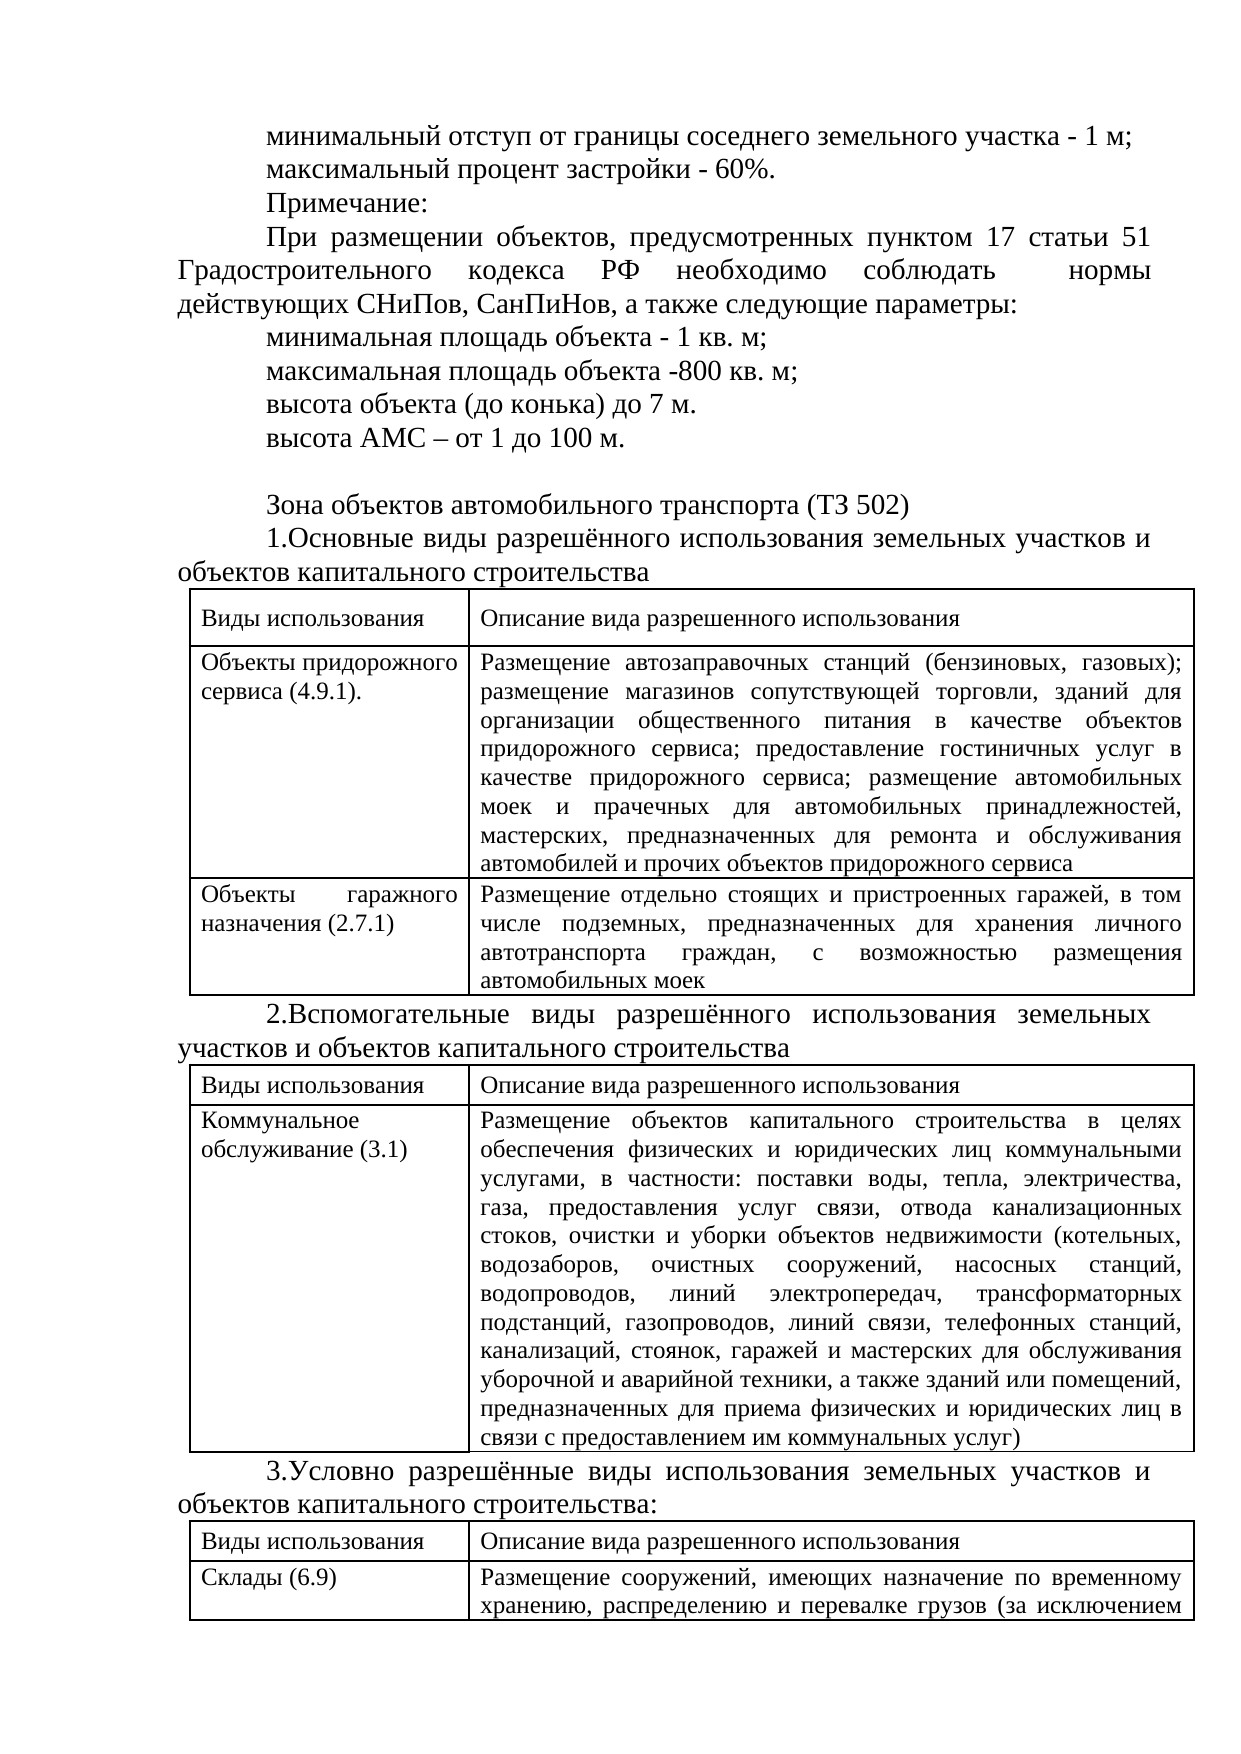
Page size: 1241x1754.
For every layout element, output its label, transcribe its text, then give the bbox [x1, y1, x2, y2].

text высота объекта (до конька) до 7 м. [177, 386, 1152, 420]
text высота АМС – от 1 до 100 м. [177, 420, 1152, 453]
table_cell Размещение объектов капитального строительства в целях обеспечения физических и юридических лиц коммунальными услугами, в частности: поставки воды, тепла, электричества, газа, предоставления услуг связи, отвода канализационных стоков, очистки и уборки объектов недвижимости (котельных, водозаборов, очистных сооружений, насосных станций, водопроводов, линий электропередач, трансформаторных подстанций, газопроводов, линий связи, телефонных станций, канализаций, стоянок, гаражей и мастерских для обслуживания уборочной и аварийной техники, а также зданий или помещений, предназначенных для приема физических и юридических лиц в связи с предоставлением им коммунальных услуг) [470, 1106, 1193, 1451]
table_header Описание вида разрешенного использования [470, 1522, 1193, 1560]
table_header Виды использования [191, 1522, 468, 1560]
text При размещении объектов, предусмотренных пунктом 17 статьи 51 Градостроительного кодекса РФ необходимо соблюдать нормы действующих СНиПов, СанПиНов, а также следующие параметры: [177, 219, 1152, 319]
text максимальный процент застройки - 60%. [177, 152, 1152, 185]
table_cell Коммунальное обслуживание (3.1) [191, 1106, 468, 1451]
table_cell Склады (6.9) [191, 1562, 468, 1619]
text Зона объектов автомобильного транспорта (ТЗ 502) [177, 487, 1152, 521]
table_header Виды использования [191, 590, 468, 645]
table_cell Объекты гаражного назначения (2.7.1) [191, 879, 468, 994]
text 3.Условно разрешённые виды использования земельных участков и объектов капитального строительства: [177, 1453, 1152, 1520]
text минимальный отступ от границы соседнего земельного участка - 1 м; [177, 118, 1152, 152]
table_cell Объекты придорожного сервиса (4.9.1). [191, 647, 468, 877]
text Примечание: [177, 185, 1152, 219]
text 1.Основные виды разрешённого использования земельных участков и объектов капитального строительства [177, 521, 1152, 588]
text максимальная площадь объекта -800 кв. м; [177, 353, 1152, 386]
table_cell Размещение автозаправочных станций (бензиновых, газовых); размещение магазинов сопутствующей торговли, зданий для организации общественного питания в качестве объектов придорожного сервиса; предоставление гостиничных услуг в качестве придорожного сервиса; размещение автомобильных моек и прачечных для автомобильных принадлежностей, мастерских, предназначенных для ремонта и обслуживания автомобилей и прочих объектов придорожного сервиса [470, 647, 1193, 877]
text минимальная площадь объекта - 1 кв. м; [177, 319, 1152, 353]
table_header Описание вида разрешенного использования [470, 590, 1193, 645]
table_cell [470, 1562, 1193, 1619]
table_cell Размещение отдельно стоящих и пристроенных гаражей, в том числе подземных, предназначенных для хранения личного автотранспорта граждан, с возможностью размещения автомобильных моек [470, 879, 1193, 994]
table_header Описание вида разрешенного использования [470, 1066, 1193, 1103]
table_header Виды использования [191, 1066, 468, 1103]
text 2.Вспомогательные виды разрешённого использования земельных участков и объектов капитального строительства [177, 996, 1152, 1063]
